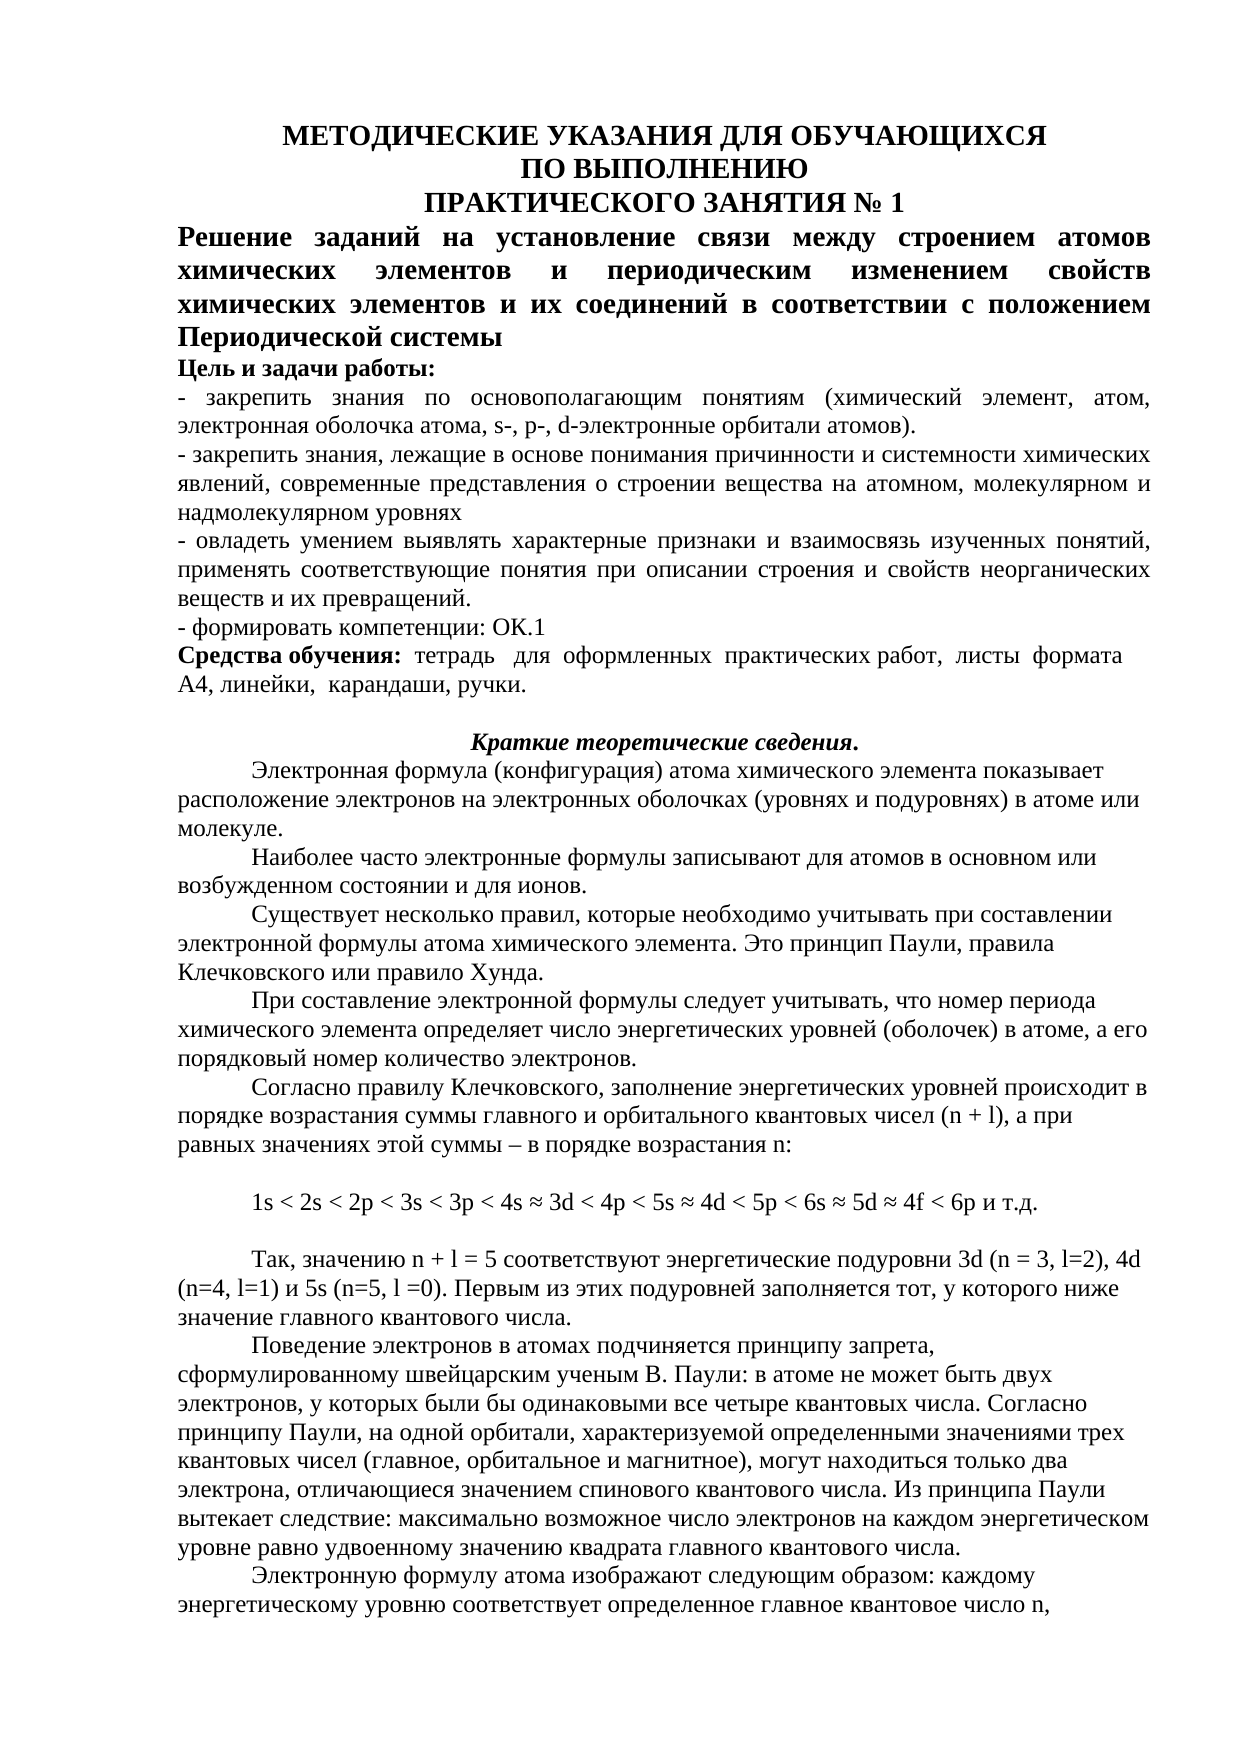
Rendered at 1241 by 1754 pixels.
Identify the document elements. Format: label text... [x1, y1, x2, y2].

text Так, значению n + l = 5 соответствуют энергетические подуровни 3d (n = 3, l=2), 4d (n=4, l=1) и 5s (n=5, l =0). Первым из этих подуровней заполняется тот, у которого ниже значение главного квантового числа. [177, 1244, 1152, 1330]
text Существует несколько правил, которые необходимо учитывать при составлении электронной формулы атома химического элемента. Это принцип Паули, правила Клечковского или правило Хунда. [177, 899, 1152, 985]
text При составление электронной формулы следует учитывать, что номер периода химического элемента определяет число энергетических уровней (оболочек) в атоме, а его порядковый номер количество электронов. [177, 985, 1152, 1072]
text 1s < 2s < 2p < 3s < 3p < 4s ≈ 3d < 4p < 5s ≈ 4d < 5p < 6s ≈ 5d ≈ 4f < 6p и т.д. [177, 1187, 1152, 1215]
text ПРАКТИЧЕСКОГО ЗАНЯТИЯ № 1 [177, 185, 1152, 219]
text МЕТОДИЧЕСКИЕ УКАЗАНИЯ ДЛЯ ОБУЧАЮЩИХСЯ [177, 118, 1152, 152]
text - овладеть умением выявлять характерные признаки и взаимосвязь изученных понятий, применять соответствующие понятия при описании строения и свойств неорганических веществ и их превращений. [177, 525, 1152, 612]
text Цель и задачи работы: [177, 353, 1152, 382]
text Краткие теоретические сведения. [177, 727, 1152, 755]
text Решение заданий на установление связи между строением атомов химических элементов и периодическим изменением свойств химических элементов и их соединений в соответствии с положением Периодической системы [177, 219, 1152, 353]
text Электронная формула (конфигурация) атома химического элемента показывает расположение электронов на электронных оболочках (уровнях и подуровнях) в атоме или молекуле. [177, 755, 1152, 842]
text - закрепить знания, лежащие в основе понимания причинности и системности химических явлений, современные представления о строении вещества на атомном, молекулярном и надмолекулярном уровнях [177, 439, 1152, 525]
text Согласно правилу Клечковского, заполнение энергетических уровней происходит в порядке возрастания суммы главного и орбитального квантовых чисел (n + l), а при равных значениях этой суммы – в порядке возрастания n: [177, 1072, 1152, 1158]
text ПО ВЫПОЛНЕНИЮ [177, 152, 1152, 185]
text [177, 1560, 1152, 1618]
text Наиболее часто электронные формулы записывают для атомов в основном или возбужденном состоянии и для ионов. [177, 842, 1152, 899]
text - формировать компетенции: ОК.1 [177, 612, 1152, 640]
text - закрепить знания по основополагающим понятиям (химический элемент, атом, электронная оболочка атома, s-, p-, d-электронные орбитали атомов). [177, 382, 1152, 439]
text Средства обучения: тетрадь для оформленных практических работ, листы формата А4, линейки, карандаши, ручки. [177, 640, 1152, 698]
text Поведение электронов в атомах подчиняется принципу запрета, сформулированному швейцарским ученым В. Паули: в атоме не может быть двух электронов, у которых были бы одинаковыми все четыре квантовых числа. Согласно принципу Паули, на одной орбитали, характеризуемой определенными значениями трех квантовых чисел (главное, орбитальное и магнитное), могут находиться только два электрона, отличающиеся значением спинового квантового числа. Из принципа Паули вытекает следствие: максимально возможное число электронов на каждом энергетическом уровне равно удвоенному значению квадрата главного квантового числа. [177, 1330, 1152, 1560]
